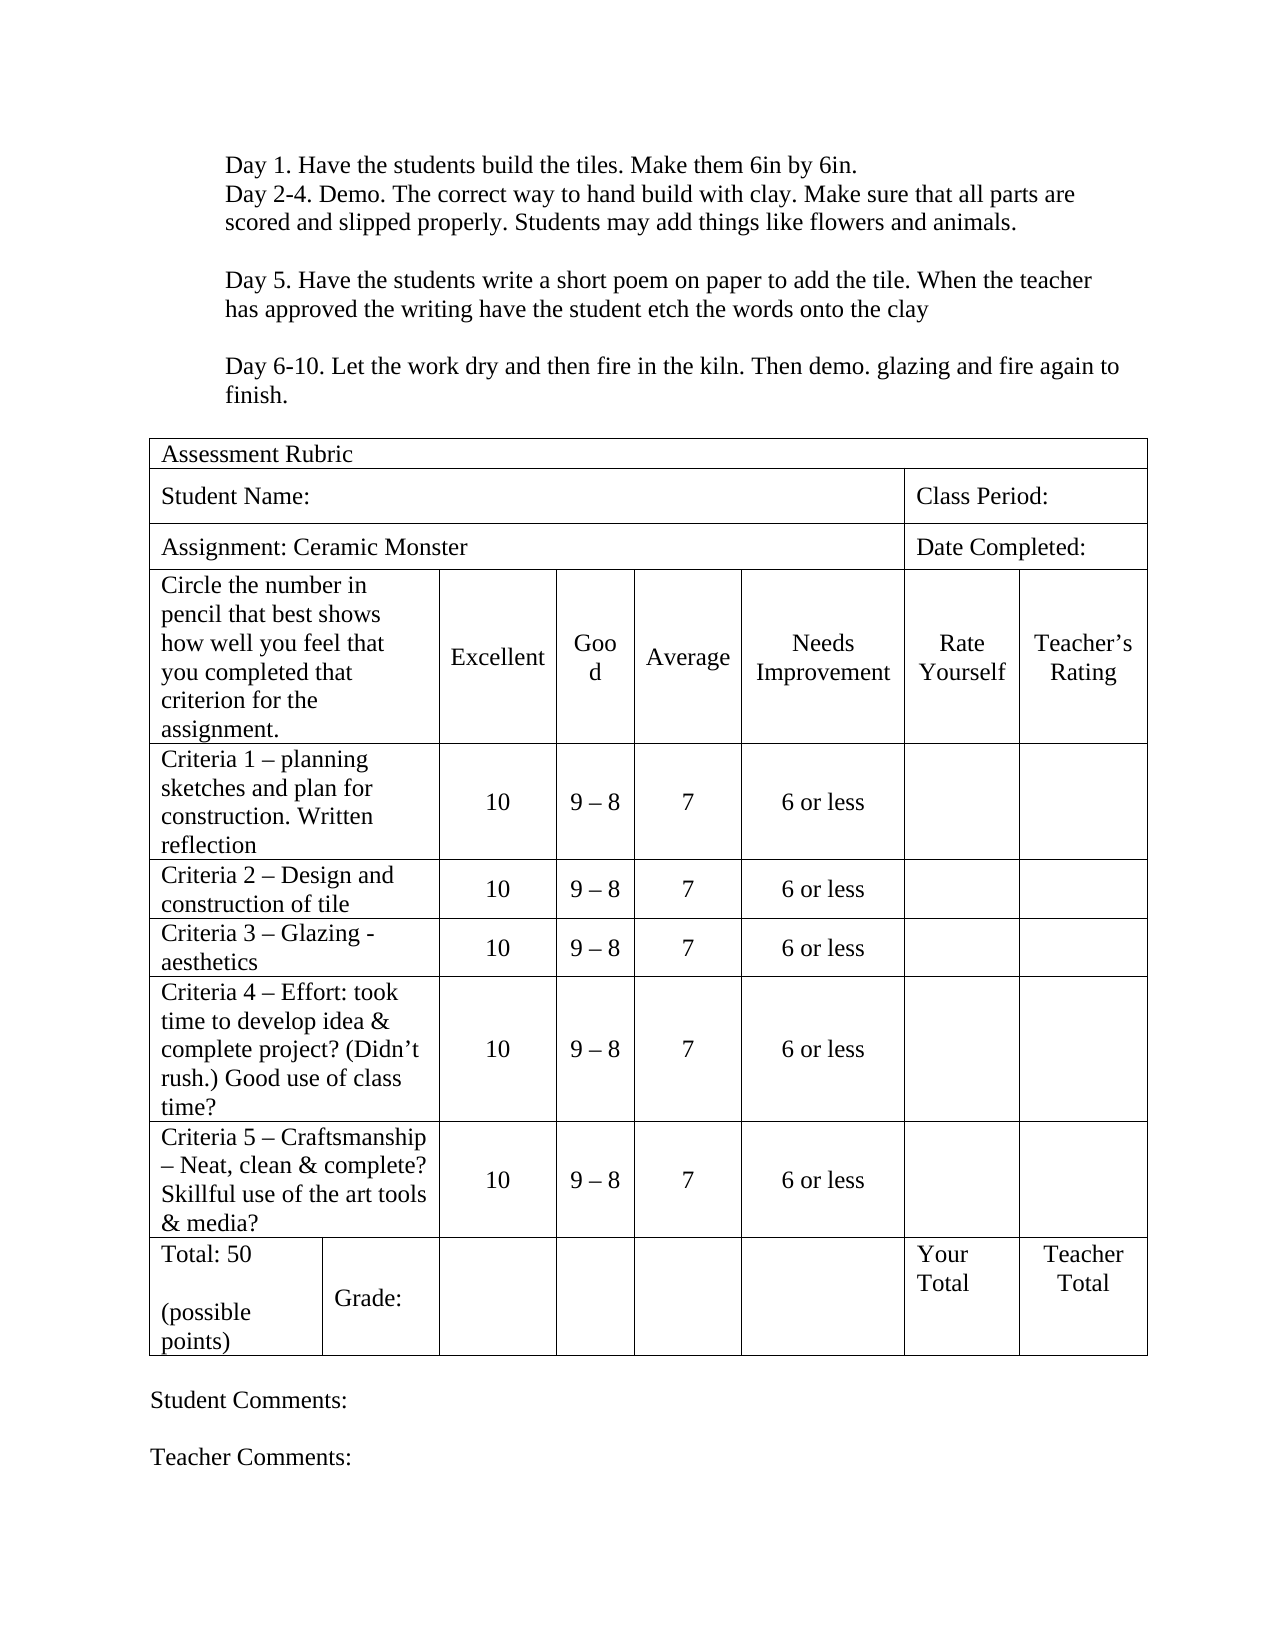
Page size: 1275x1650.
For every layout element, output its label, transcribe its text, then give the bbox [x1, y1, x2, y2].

table_cell 10 [440, 977, 556, 1121]
table_cell Criteria 4 – Effort: took time to develop idea & complete project? (Didn’t rush.) Good use of class time? [150, 977, 439, 1121]
text Student Comments: Teacher Comments: [150, 1385, 1125, 1471]
table_cell Criteria 5 – Craftsmanship – Neat, clean & complete? Skillful use of the art tools & media? [150, 1122, 439, 1237]
table_cell 9 – 8 [557, 919, 634, 976]
table_cell 10 [440, 1122, 556, 1237]
table_cell [905, 919, 1019, 976]
table_cell Student Name: [150, 469, 904, 523]
table_cell [742, 1238, 904, 1355]
table_cell Good [557, 570, 634, 743]
table_cell 7 [635, 860, 741, 917]
list Day 2-4. Demo. The correct way to hand build with clay. Make sure that all parts are scored and slipped properly. Students may add things like flowers and animals. [225, 179, 1125, 236]
table_cell 10 [440, 919, 556, 976]
table_cell [905, 744, 1019, 859]
table_cell [440, 1238, 556, 1355]
table_cell 9 – 8 [557, 860, 634, 917]
table_cell Teacher Total [1020, 1238, 1147, 1355]
table_cell Teacher’s Rating [1020, 570, 1147, 743]
table_cell 7 [635, 919, 741, 976]
table_cell [1020, 860, 1147, 917]
table_cell Criteria 3 – Glazing - aesthetics [150, 919, 439, 976]
table_cell 9 – 8 [557, 1122, 634, 1237]
table_cell 6 or less [742, 860, 904, 917]
table_cell [557, 1238, 634, 1355]
table_cell [1020, 977, 1147, 1121]
table_cell Criteria 2 – Design and construction of tile [150, 860, 439, 917]
table_cell 10 [440, 744, 556, 859]
table_cell [905, 1122, 1019, 1237]
table_cell Rate Yourself [905, 570, 1019, 743]
table_cell 6 or less [742, 1122, 904, 1237]
table_cell Your Total [905, 1238, 1019, 1355]
table_cell Average [635, 570, 741, 743]
table_cell Assignment: Ceramic Monster [150, 524, 904, 569]
table_cell Circle the number in pencil that best shows how well you feel that you completed that criterion for the assignment. [150, 570, 439, 743]
table_cell Class Period: [905, 469, 1147, 523]
table_cell Grade: [323, 1238, 439, 1355]
table_cell 9 – 8 [557, 977, 634, 1121]
table_cell [1020, 744, 1147, 859]
table_cell 6 or less [742, 744, 904, 859]
table_cell 10 [440, 860, 556, 917]
table_cell Excellent [440, 570, 556, 743]
list Day 1. Have the students build the tiles. Make them 6in by 6in. [225, 150, 1125, 179]
table_cell 6 or less [742, 919, 904, 976]
table_cell [1020, 1122, 1147, 1237]
table_cell Date Completed: [905, 524, 1147, 569]
table_cell Needs Improvement [742, 570, 904, 743]
table_cell Criteria 1 – planning sketches and plan for construction. Written reflection [150, 744, 439, 859]
table_cell Total: 50 (possible points) [150, 1238, 322, 1355]
table_cell [905, 860, 1019, 917]
table_cell 7 [635, 1122, 741, 1237]
list Day 6-10. Let the work dry and then fire in the kiln. Then demo. glazing and fire again to finish. [225, 351, 1125, 409]
table_cell [1020, 919, 1147, 976]
table_cell 9 – 8 [557, 744, 634, 859]
table_cell [905, 977, 1019, 1121]
table_cell 7 [635, 744, 741, 859]
table_cell 6 or less [742, 977, 904, 1121]
table_cell 7 [635, 977, 741, 1121]
list Day 5. Have the students write a short poem on paper to add the tile. When the teacher has approved the writing have the student etch the words onto the clay [225, 265, 1125, 322]
table_cell [635, 1238, 741, 1355]
table_header Assessment Rubric [150, 439, 1147, 468]
